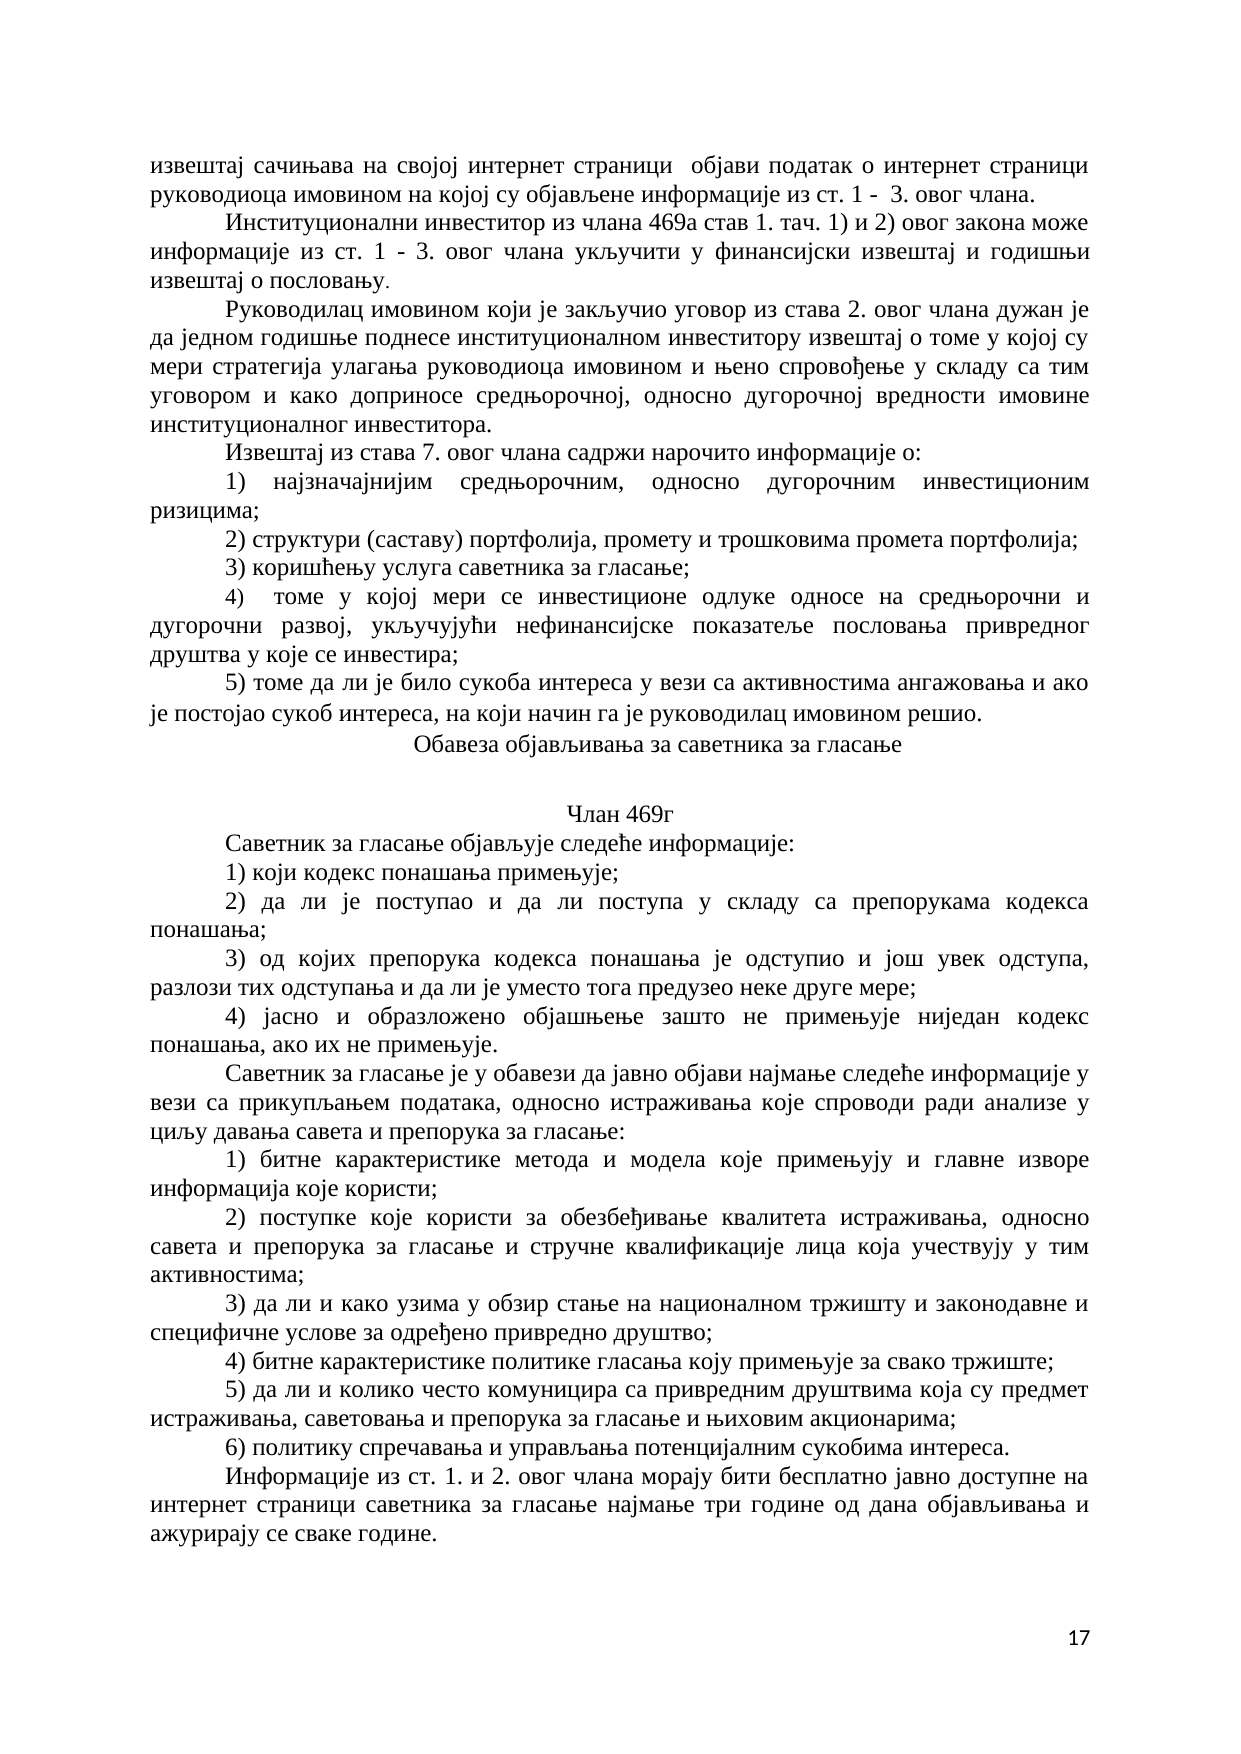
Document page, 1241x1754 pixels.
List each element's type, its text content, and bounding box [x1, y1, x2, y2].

text Извештај из става 7. овог члана садржи нарочито информације о: [150, 437, 1090, 466]
text 5) томе да ли је било сукоба интереса у вези са активностима ангажовања и ако је постојао сукоб интереса, на који начин га је руководилац имовином решио. [150, 667, 1090, 727]
text 3) од којих препорука кодекса понашања је одступио и још увек одступа, разлози тих одступања и да ли је уместо тога предузео неке друге мере; [150, 943, 1090, 1001]
text 5) да ли и колико често комуницира са привредним друштвима која су предмет истраживања, саветовања и препорука за гласање и њиховим акционарима; [150, 1374, 1090, 1432]
text 2) поступке које користи за обезбеђивање квалитета истраживања, односно савета и препорука за гласање и стручне квалификације лица која учествују у тим активностима; [150, 1202, 1090, 1288]
text 4) битне карактеристике политике гласања коју примењује за свако тржиште; [150, 1346, 1090, 1374]
text Руководилац имовином који је закључио уговор из става 2. овог члана дужан је да једном годишње поднесе институционалном инвеститору извештај о томе у којој су мери стратегија улагања руководиоца имовином и њено спровођење у складу са тим уговором и како доприносе средњорочној, односно дугорочној вредности имовине институционалног инвеститора. [150, 294, 1090, 437]
text 1) који кодекс понашања примењује; [150, 857, 1090, 886]
text 2) да ли је поступао и да ли поступа у складу са препорукама кодекса понашања; [150, 886, 1090, 943]
text Члан 469г [150, 799, 1090, 828]
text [150, 150, 1090, 207]
text Институционални инвеститор из члана 469а став 1. тач. 1) и 2) овог закона може информације из ст. 1 - 3. овог члана укључити у финансијски извештај и годишњи извештај о пословању. [150, 207, 1090, 294]
text 2) структури (саставу) портфолија, промету и трошковима промета портфолија; [150, 524, 1090, 552]
text Саветник за гласање објављује следеће информације: [150, 828, 1090, 857]
text 4) томе у којој мери се инвестиционе одлуке односе на средњорочни и дугорочни развој, укључујући нефинансијске показатеље пословања привредног друштва у које се инвестира; [150, 581, 1090, 667]
text Саветник за гласање је у обавези да јавно објави најмање следеће информације у вези са прикупљањем података, односно истраживања које спроводи ради анализе у циљу давања савета и препорука за гласање: [150, 1058, 1090, 1144]
text 3) да ли и како узима у обзир стање на националном тржишту и законодавне и специфичне услове за одређено привредно друштво; [150, 1288, 1090, 1346]
text 6) политику спречавања и управљања потенцијалним сукобима интереса. [150, 1432, 1090, 1461]
text 1) најзначајнијим средњорочним, односно дугорочним инвестиционим ризицима; [150, 466, 1090, 524]
text 4) јасно и образложено објашњење зашто не примењује ниједан кодекс понашања, ако их не примењује. [150, 1001, 1090, 1058]
text Информације из ст. 1. и 2. овог члана морају бити бесплатно јавно доступне на интернет страници саветника за гласање најмање три године од дана објављивања и ажурирају се сваке године. [150, 1461, 1090, 1547]
text 1) битне карактеристике метода и модела које примењују и главне изворе информација које користи; [150, 1144, 1090, 1202]
text 3) коришћењу услуга саветника за гласање; [150, 552, 1090, 581]
text Обавеза објављивања за саветника за гласање [150, 729, 1090, 758]
